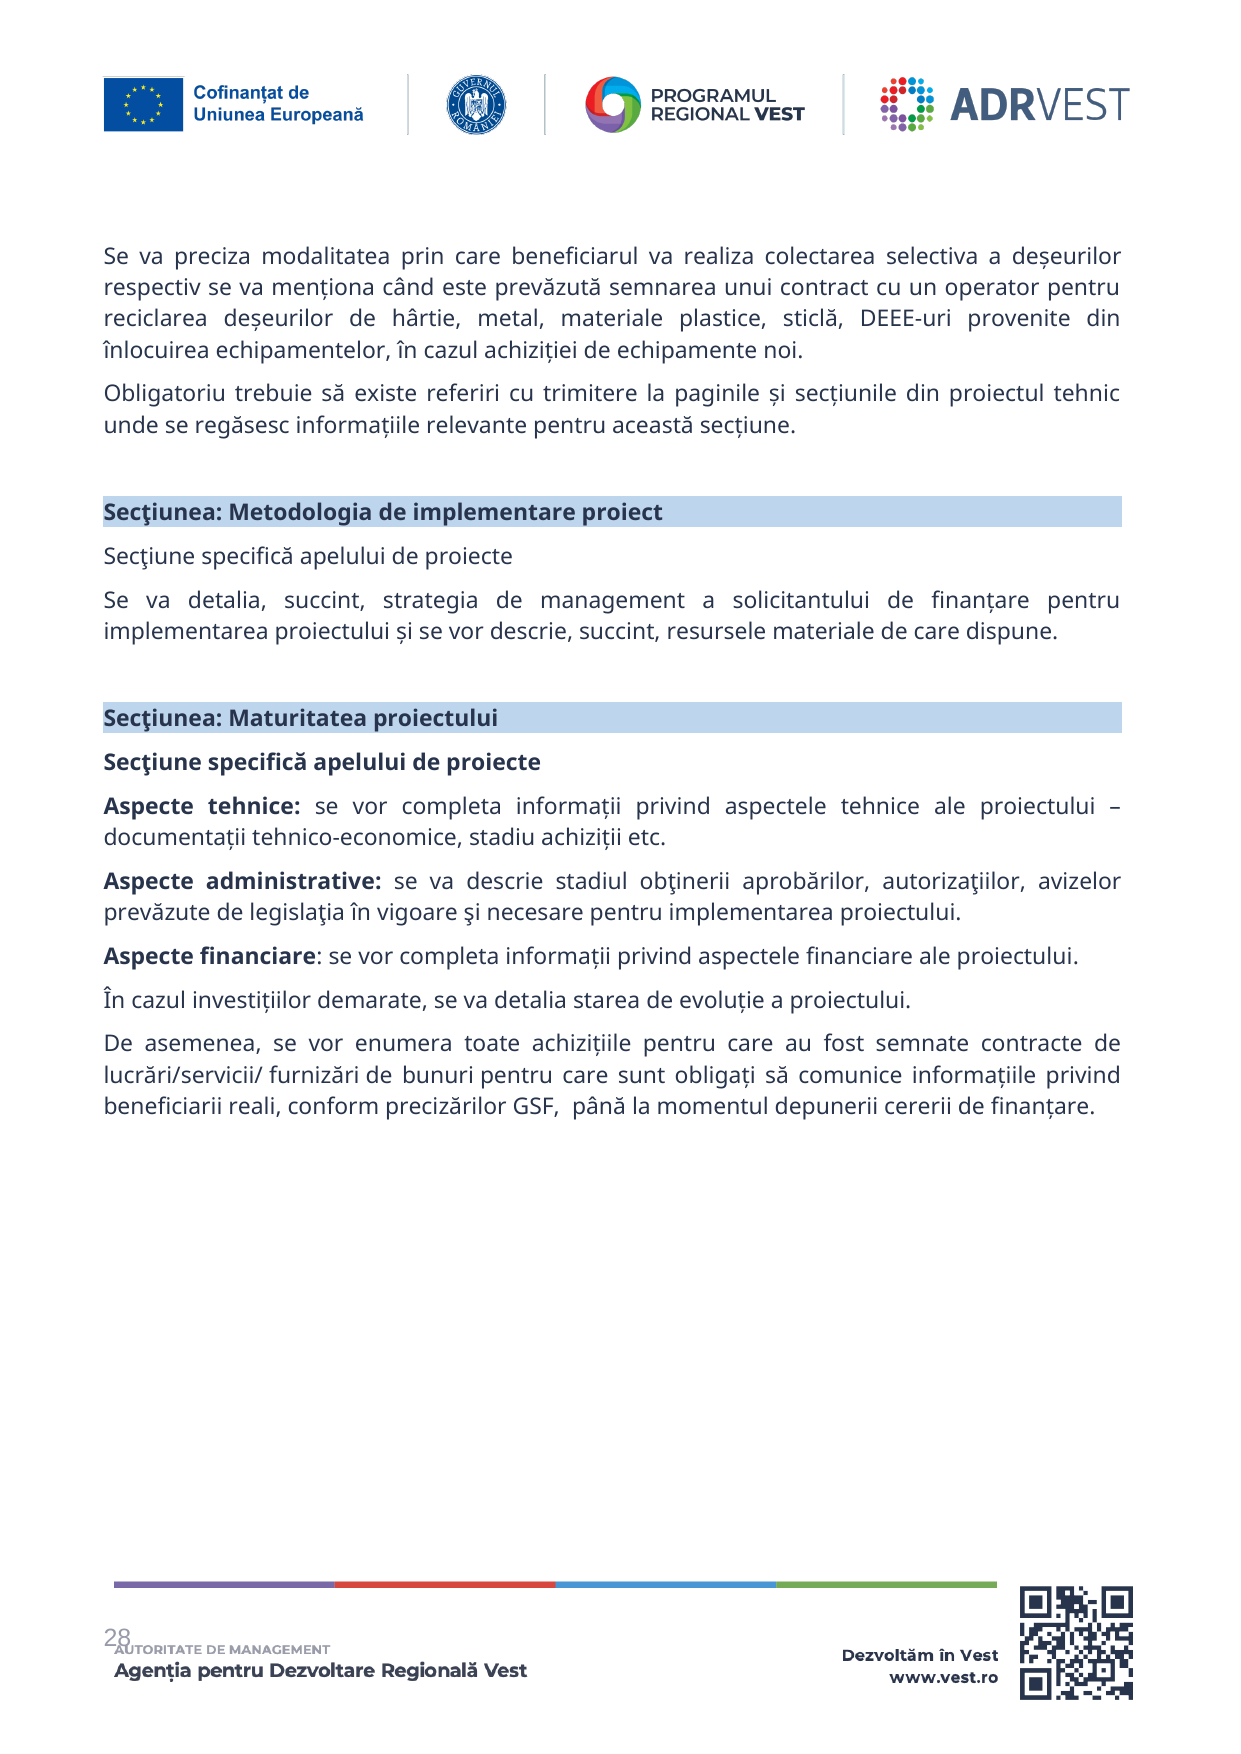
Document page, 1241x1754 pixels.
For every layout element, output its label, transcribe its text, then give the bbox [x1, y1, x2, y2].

text În cazul investițiilor demarate, se va detalia starea de evoluție a proiectului. [103, 983, 1122, 1015]
text Se va preciza modalitatea prin care beneficiarul va realiza colectarea selectiva a deșeurilor respectiv se va menționa când este prevăzută semnarea unui contract cu un operator pentru reciclarea deșeurilor de hârtie, metal, materiale plastice, sticlă, DEEE-uri provenite din înlocuirea echipamentelor, în cazul achiziției de echipamente noi. [103, 240, 1122, 365]
text Secţiunea: Maturitatea proiectului [103, 702, 1122, 733]
text Secţiunea: Metodologia de implementare proiect [103, 496, 1122, 527]
text De asemenea, se vor enumera toate achizițiile pentru care au fost semnate contracte de lucrări/servicii/ furnizări de bunuri pentru care sunt obligați să comunice informațiile privind beneficiarii reali, conform precizărilor GSF, până la momentul depunerii cererii de finanțare. [103, 1027, 1122, 1121]
text Obligatoriu trebuie să existe referiri cu trimitere la paginile și secțiunile din proiectul tehnic unde se regăsesc informațiile relevante pentru această secțiune. [103, 377, 1122, 440]
text Aspecte tehnice: se vor completa informații privind aspectele tehnice ale proiectului – documentații tehnico-economice, stadiu achiziții etc. [103, 790, 1122, 852]
picture [102, 74, 1130, 135]
text Secţiune specifică apelului de proiecte [103, 746, 1122, 777]
picture [106, 1630, 113, 1641]
text Aspecte financiare: se vor completa informații privind aspectele financiare ale proiectului. [103, 940, 1122, 971]
picture [106, 1577, 1142, 1709]
text Secţiune specifică apelului de proiecte [103, 540, 1122, 571]
text Aspecte administrative: se va descrie stadiul obţinerii aprobărilor, autorizaţiilor, avizelor prevăzute de legislaţia în vigoare şi necesare pentru implementarea proiectului. [103, 865, 1122, 927]
text Se va detalia, succint, strategia de management a solicitantului de finanțare pentru implementarea proiectului și se vor descrie, succint, resursele materiale de care dispune. [103, 583, 1122, 646]
